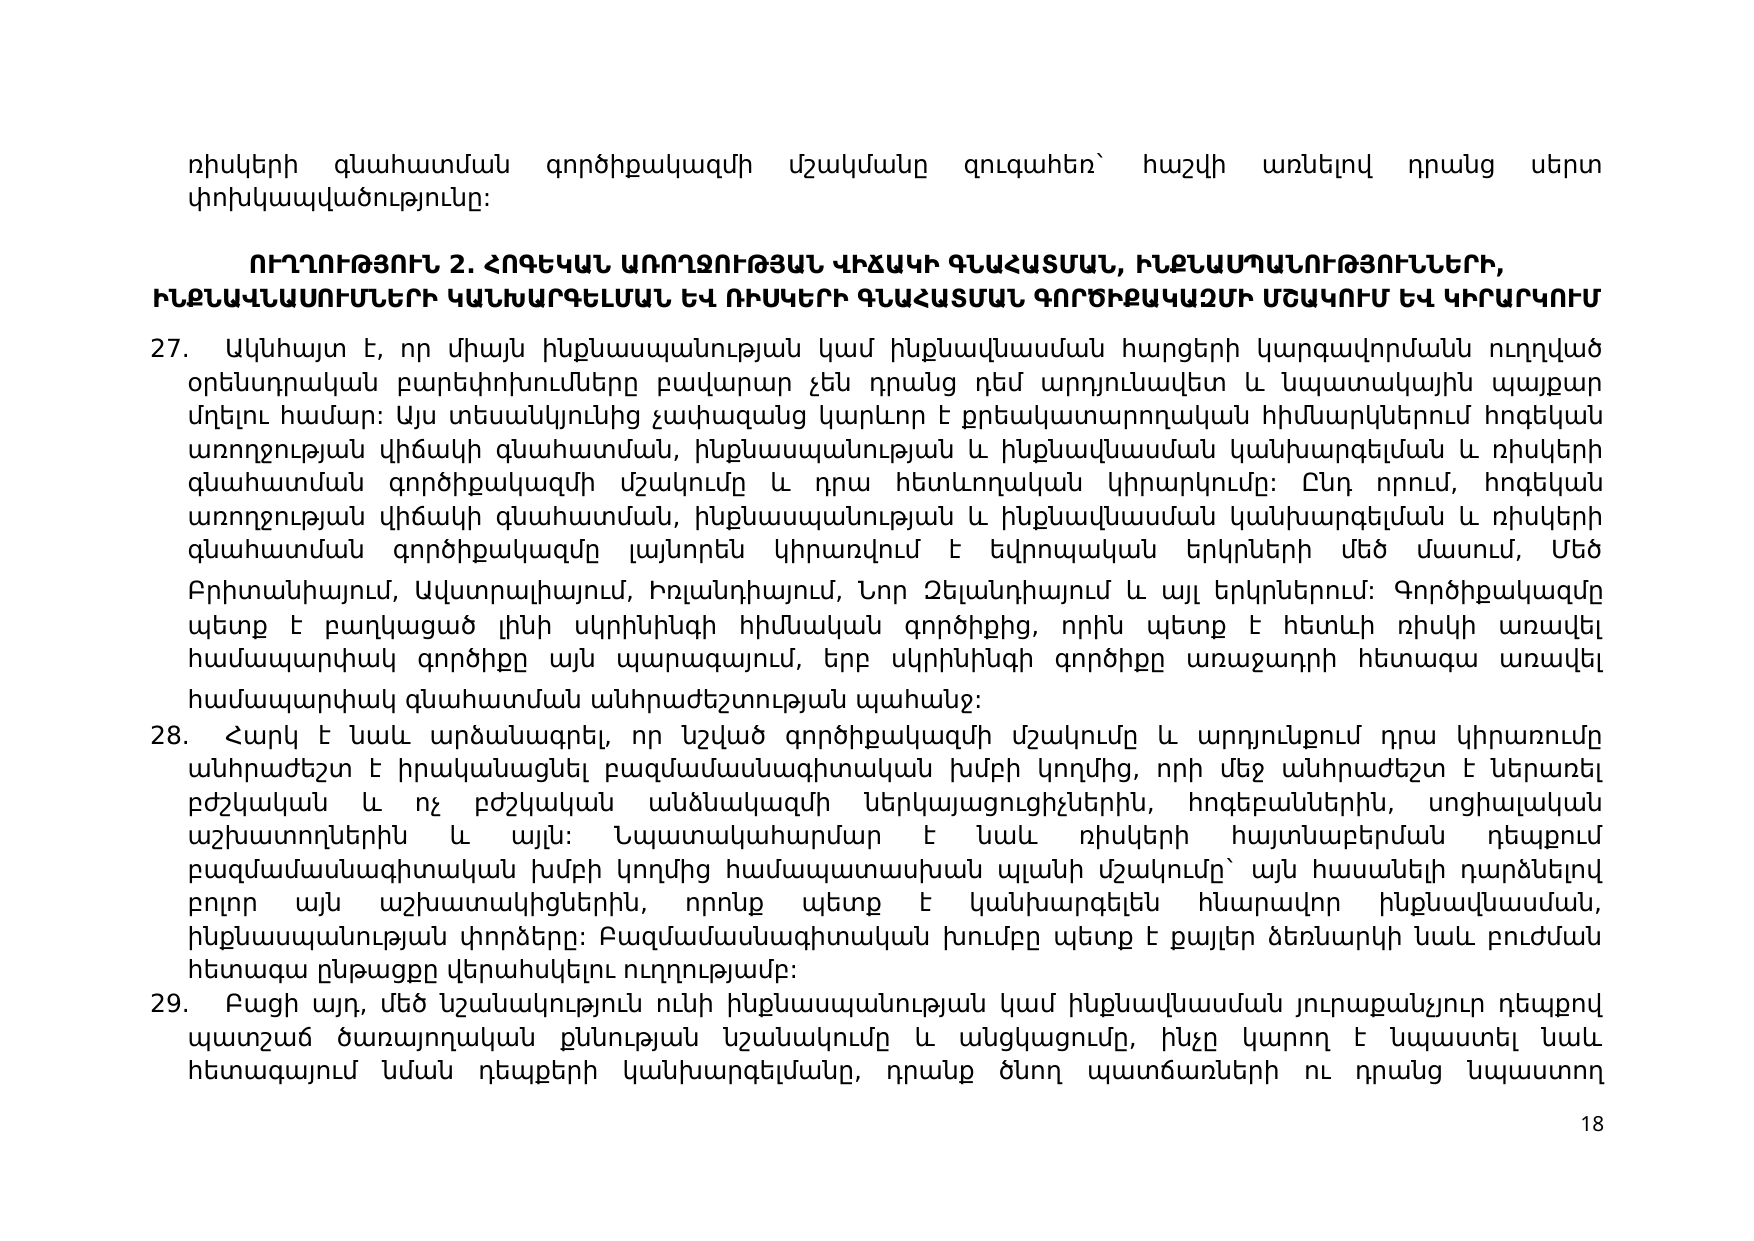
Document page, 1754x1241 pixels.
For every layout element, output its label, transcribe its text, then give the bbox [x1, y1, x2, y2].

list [150, 989, 1604, 1085]
list Ակնհայտ է, որ միայն ինքնասպանության կամ ինքնավնասման հարցերի կարգավորմանն ուղղված օրենսդրական բարեփոխումները բավարար չեն դրանց դեմ արդյունավետ և նպատակային պայքար մղելու համար: Այս տեսանկյունից չափազանց կարևոր է քրեակատարողական հիմնարկներում հոգեկան առողջության վիճակի գնահատման, ինքնասպանության և ինքնավնասման կանխարգելման և ռիսկերի գնահատման գործիքակազմի մշակումը և դրա հետևողական կիրարկումը: Ընդ որում, հոգեկան առողջության վիճակի գնահատման, ինքնասպանության և ինքնավնասման կանխարգելման և ռիսկերի գնահատման գործիքակազմը լայնորեն կիրառվում է եվրոպական երկրների մեծ մասում, Մեծ Բրիտանիայում, Ավստրալիայում, Իռլանդիայում, Նոր Զելանդիայում և այլ երկրներում: Գործիքակազմը պետք է բաղկացած լինի սկրինինգի հիմնական գործիքից, որին պետք է հետևի ռիսկի առավել համապարփակ գործիքը այն պարագայում, երբ սկրինինգի գործիքը առաջադրի հետագա առավել համապարփակ գնահատման անհրաժեշտության պահանջ: [150, 334, 1604, 715]
list Հարկ է նաև արձանագրել, որ նշված գործիքակազմի մշակումը և արդյունքում դրա կիրառումը անհրաժեշտ է իրականացնել բազմամասնագիտական խմբի կողմից, որի մեջ անհրաժեշտ է ներառել բժշկական և ոչ բժշկական անձնակազմի ներկայացուցիչներին, հոգեբաններին, սոցիալական աշխատողներին և այլն: Նպատակահարմար է նաև ռիսկերի հայտնաբերման դեպքում բազմամասնագիտական խմբի կողմից համապատասխան պլանի մշակումը` այն հասանելի դարձնելով բոլոր այն աշխատակիցներին, որոնք պետք է կանխարգելեն հնարավոր ինքնավնասման, ինքնասպանության փորձերը: Բազմամասնագիտական խումբը պետք է քայլեր ձեռնարկի նաև բուժման հետագա ընթացքը վերահսկելու ուղղությամբ: [150, 721, 1604, 985]
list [150, 150, 1604, 213]
text ՈՒՂՂՈՒԹՅՈՒՆ 2. ՀՈԳԵԿԱՆ ԱՌՈՂՋՈՒԹՅԱՆ ՎԻՃԱԿԻ ԳՆԱՀԱՏՄԱՆ, ԻՆՔՆԱՍՊԱՆՈՒԹՅՈՒՆՆԵՐԻ, ԻՆՔՆԱՎՆԱՍՈՒՄՆԵՐԻ ԿԱՆԽԱՐԳԵԼՄԱՆ ԵՎ ՌԻՍԿԵՐԻ ԳՆԱՀԱՏՄԱՆ ԳՈՐԾԻՔԱԿԱԶՄԻ ՄՇԱԿՈՒՄ ԵՎ ԿԻՐԱՐԿՈՒՄ [150, 251, 1604, 313]
